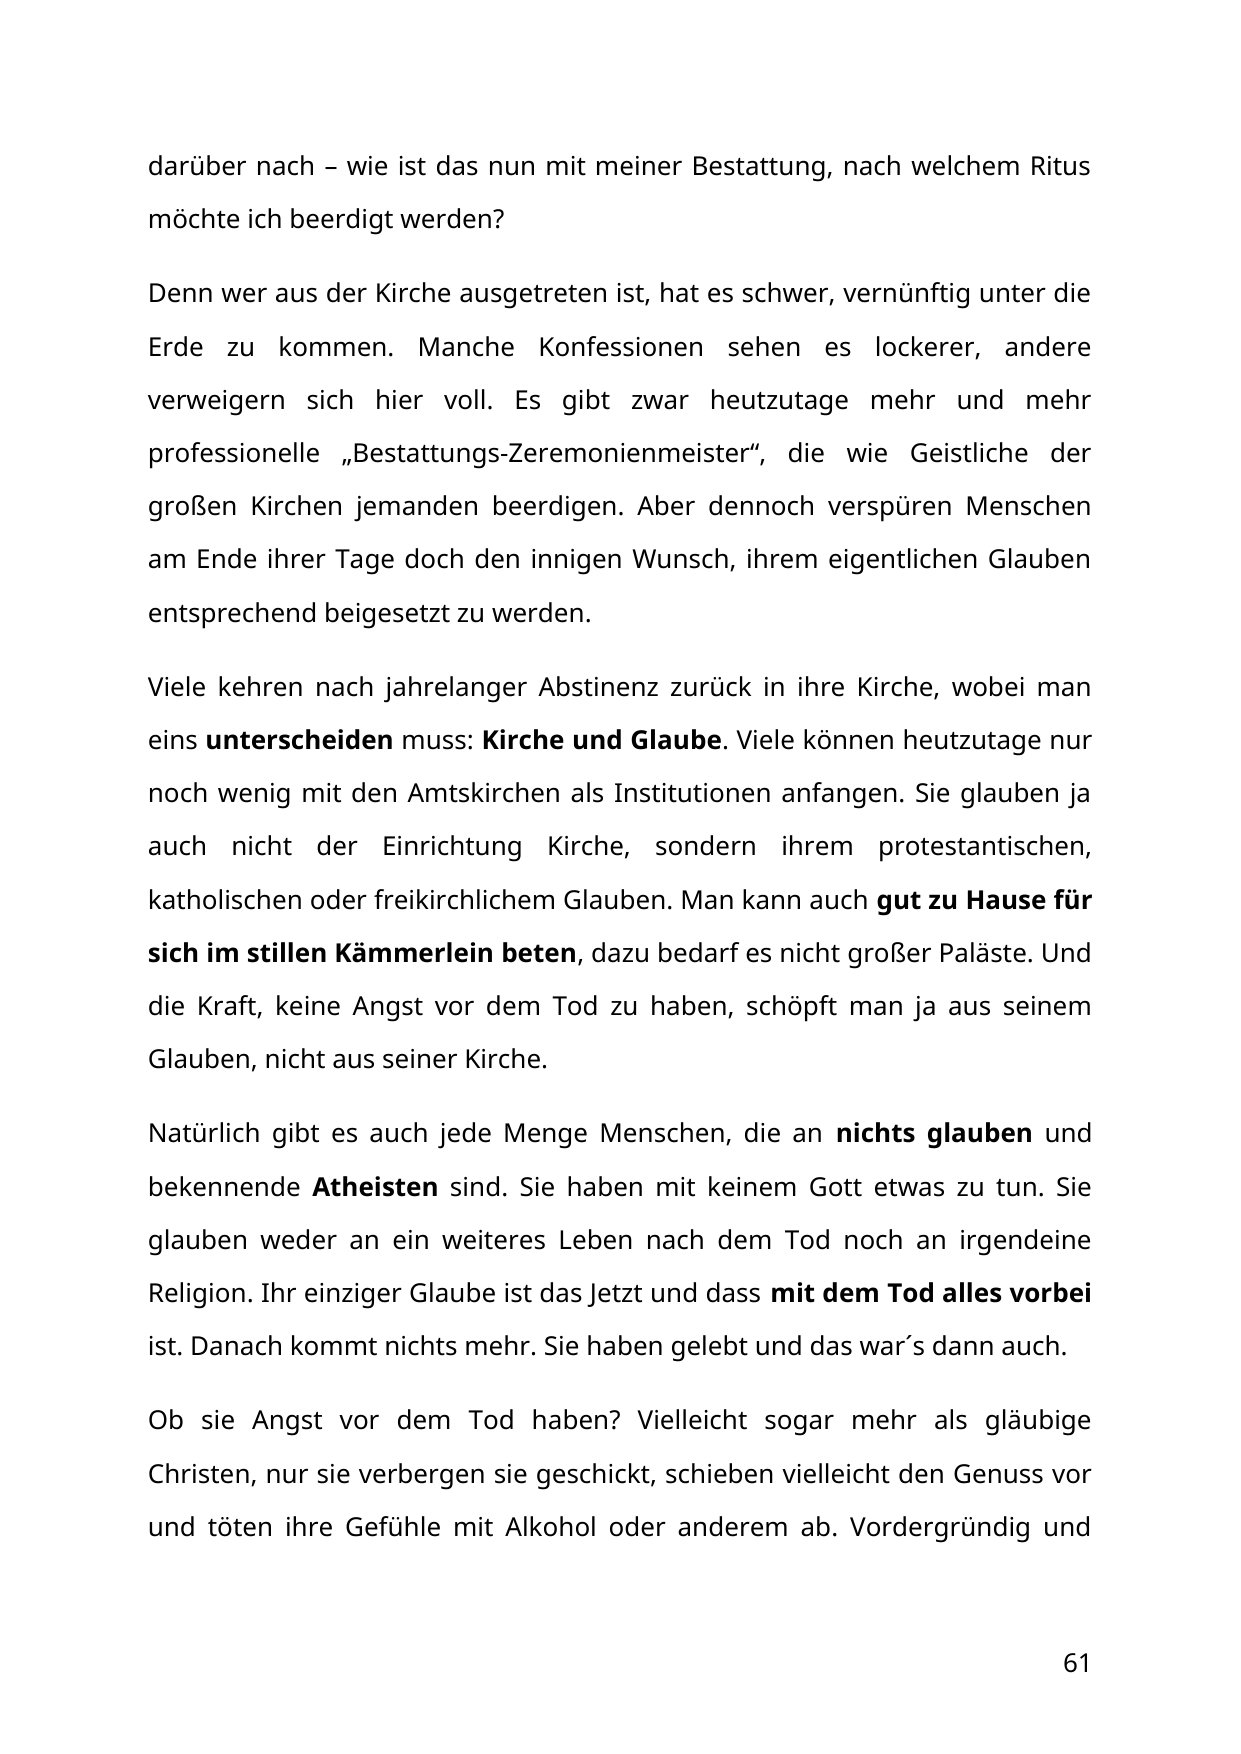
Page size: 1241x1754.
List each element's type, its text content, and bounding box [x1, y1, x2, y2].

text Natürlich gibt es auch jede Menge Menschen, die an nichts glauben und bekennende Atheisten sind. Sie haben mit keinem Gott etwas zu tun. Sie glauben weder an ein weiteres Leben nach dem Tod noch an irgendeine Religion. Ihr einziger Glaube ist das Jetzt und dass mit dem Tod alles vorbei ist. Danach kommt nichts mehr. Sie haben gelebt und das war´s dann auch. [148, 1115, 1093, 1363]
text Viele kehren nach jahrelanger Abstinenz zurück in ihre Kirche, wobei man eins unterscheiden muss: Kirche und Glaube. Viele können heutzutage nur noch wenig mit den Amtskirchen als Institutionen anfangen. Sie glauben ja auch nicht der Einrichtung Kirche, sondern ihrem protestantischen, katholischen oder freikirchlichem Glauben. Man kann auch gut zu Hause für sich im stillen Kämmerlein beten, dazu bedarf es nicht großer Paläste. Und die Kraft, keine Angst vor dem Tod zu haben, schöpft man ja aus seinem Glauben, nicht aus seiner Kirche. [148, 668, 1093, 1076]
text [148, 148, 1093, 236]
text Denn wer aus der Kirche ausgetreten ist, hat es schwer, vernünftig unter die Erde zu kommen. Manche Konfessionen sehen es lockerer, andere verweigern sich hier voll. Es gibt zwar heutzutage mehr und mehr professionelle „Bestattungs-Zeremonienmeister“, die wie Geistliche der großen Kirchen jemanden beerdigen. Aber dennoch verspüren Menschen am Ende ihrer Tage doch den innigen Wunsch, ihrem eigentlichen Glauben entsprechend beigesetzt zu werden. [148, 275, 1093, 630]
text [148, 1402, 1093, 1544]
